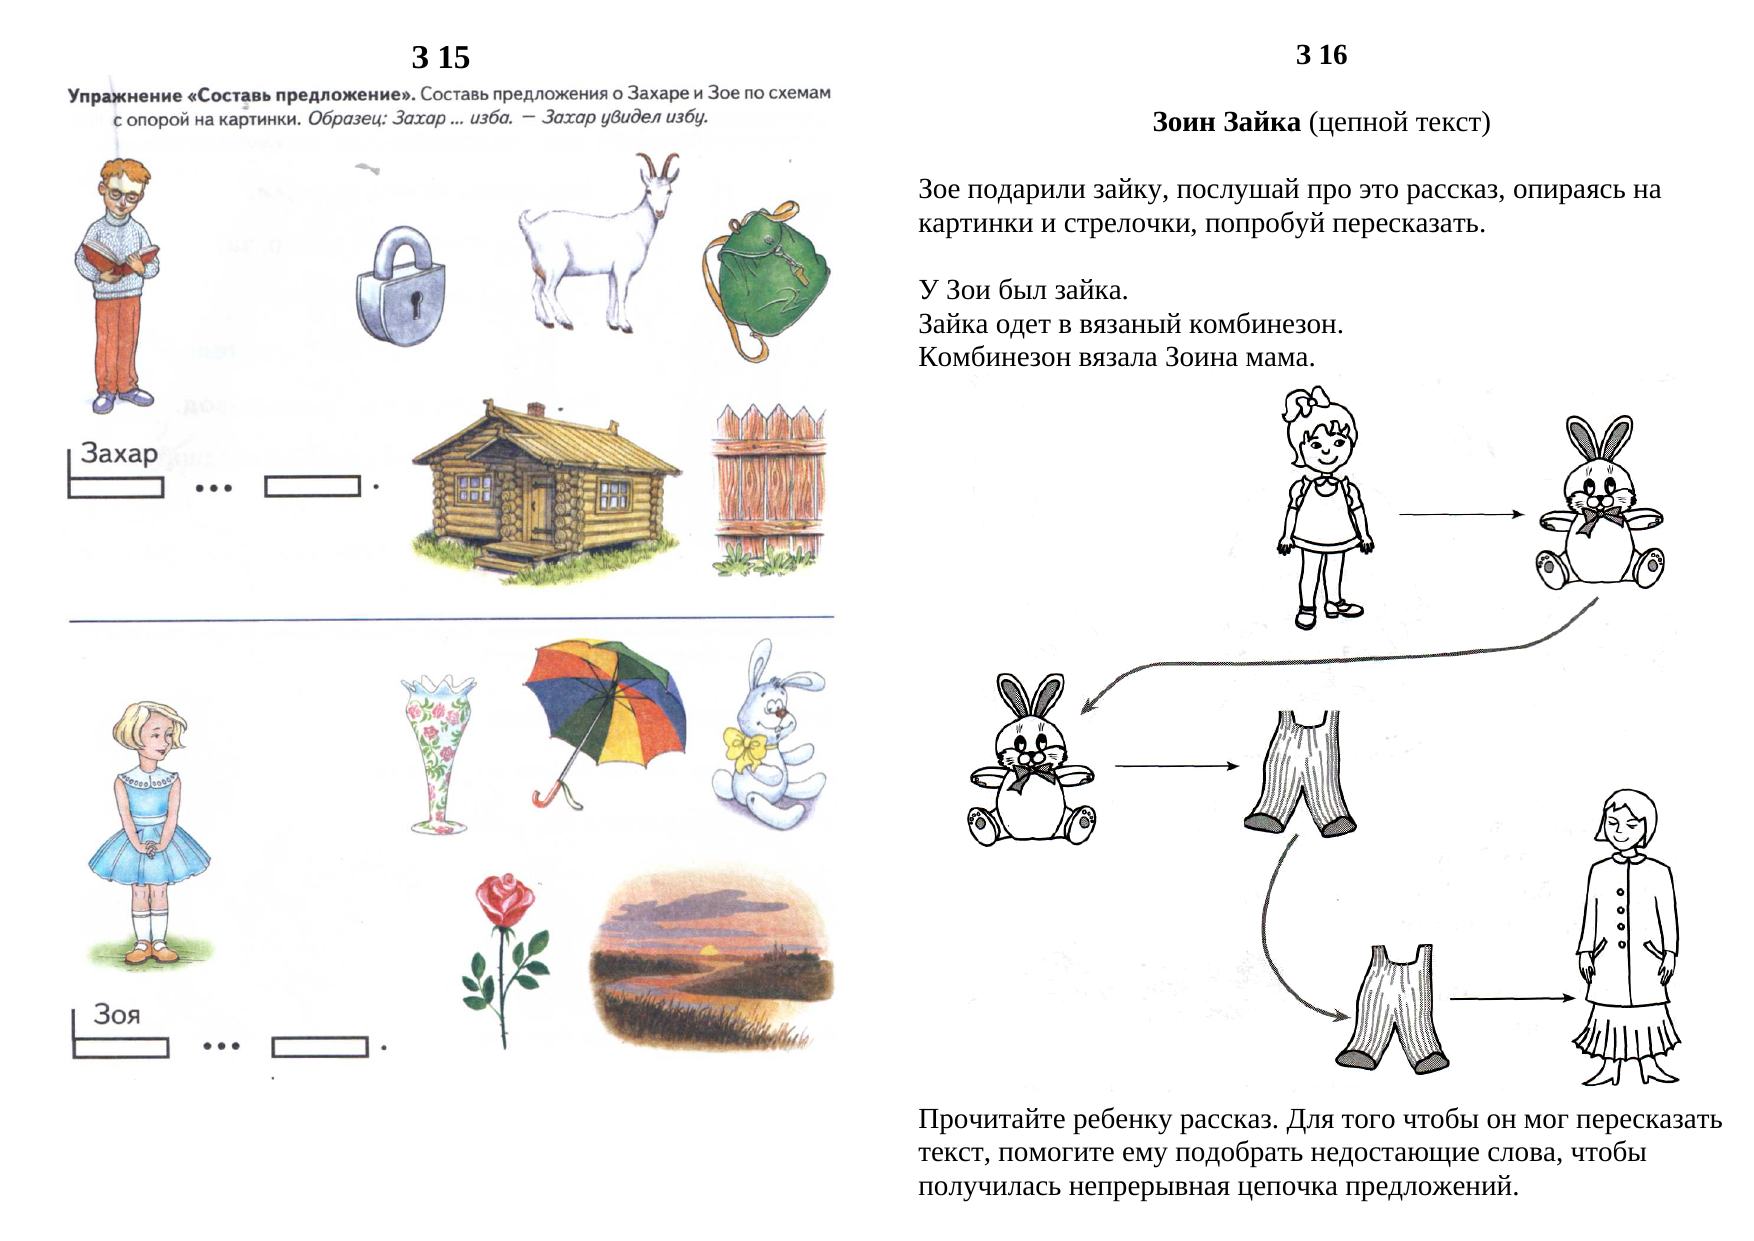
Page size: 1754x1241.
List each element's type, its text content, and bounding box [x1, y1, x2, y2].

text З 15 [37, 37, 844, 75]
text З 16 [918, 37, 1725, 71]
picture [918, 372, 1716, 1101]
text Прочитайте ребенку рассказ. Для того чтобы он мог пересказать текст, помогите ему подобрать недостающие слова, чтобы получилась непрерывная цепочка предложений. [918, 1101, 1725, 1202]
text Зоин Зайка (цепной текст) [918, 104, 1725, 138]
text Зайка одет в вязаный комбинезон. [918, 306, 1725, 339]
picture [37, 75, 845, 1080]
text Комбинезон вязала Зоина мама. [918, 339, 1725, 373]
text Зое подарили зайку, послушай про это рассказ, опираясь на картинки и стрелочки, попробуй пересказать. [918, 172, 1725, 239]
text У Зои был зайка. [918, 272, 1725, 306]
